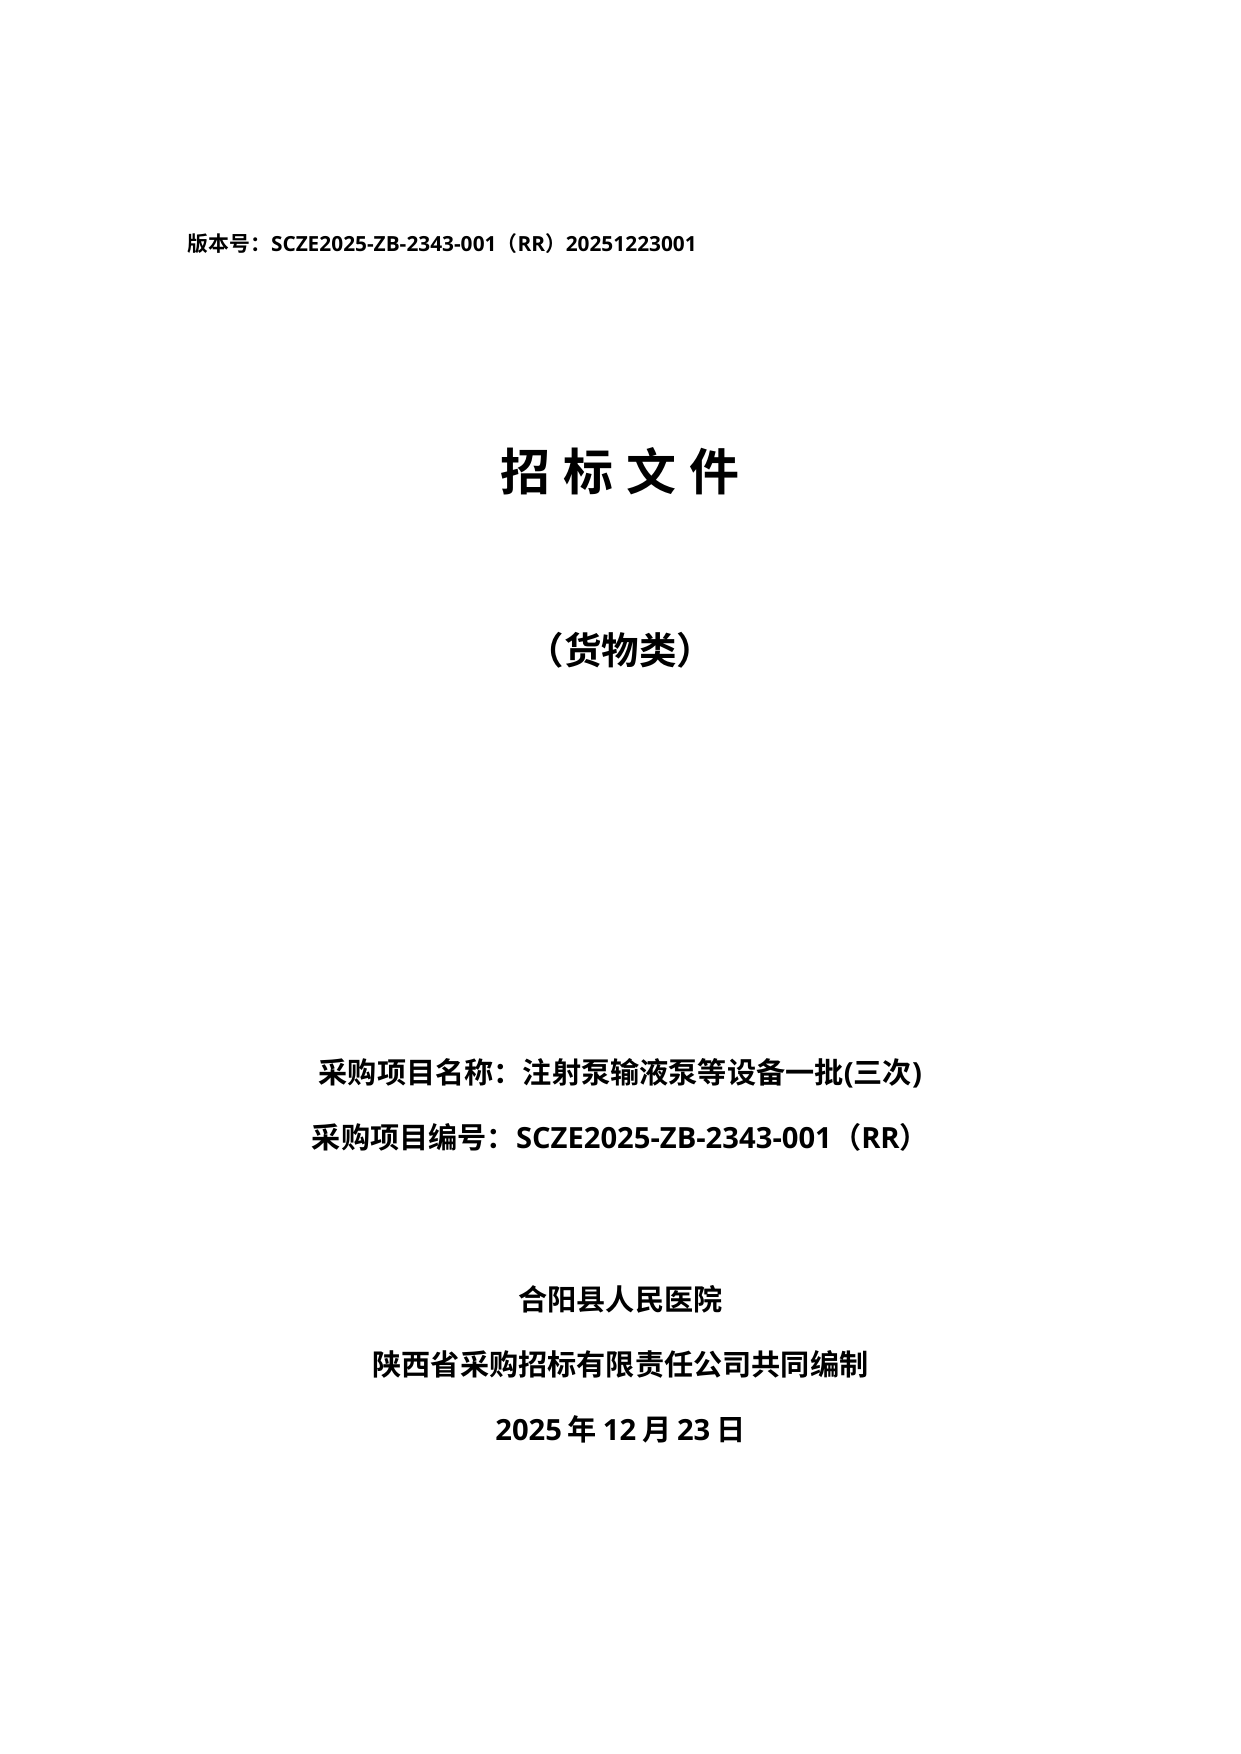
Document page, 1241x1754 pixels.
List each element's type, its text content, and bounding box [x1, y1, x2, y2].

text 合阳县人民医院 [187, 1267, 1053, 1332]
text 陕西省采购招标有限责任公司共同编制 [187, 1332, 1053, 1397]
text 2025年12月23日 [187, 1397, 1053, 1462]
text （货物类） [187, 617, 1053, 1039]
text 采购项目编号：SCZE2025-ZB-2343-001（RR） [187, 1104, 1053, 1267]
text 招 标 文 件 [187, 422, 1053, 617]
text 采购项目名称：注射泵输液泵等设备一批(三次) [187, 1039, 1053, 1104]
text 版本号：SCZE2025-ZB-2343-001（RR）20251223001 [187, 227, 1053, 422]
